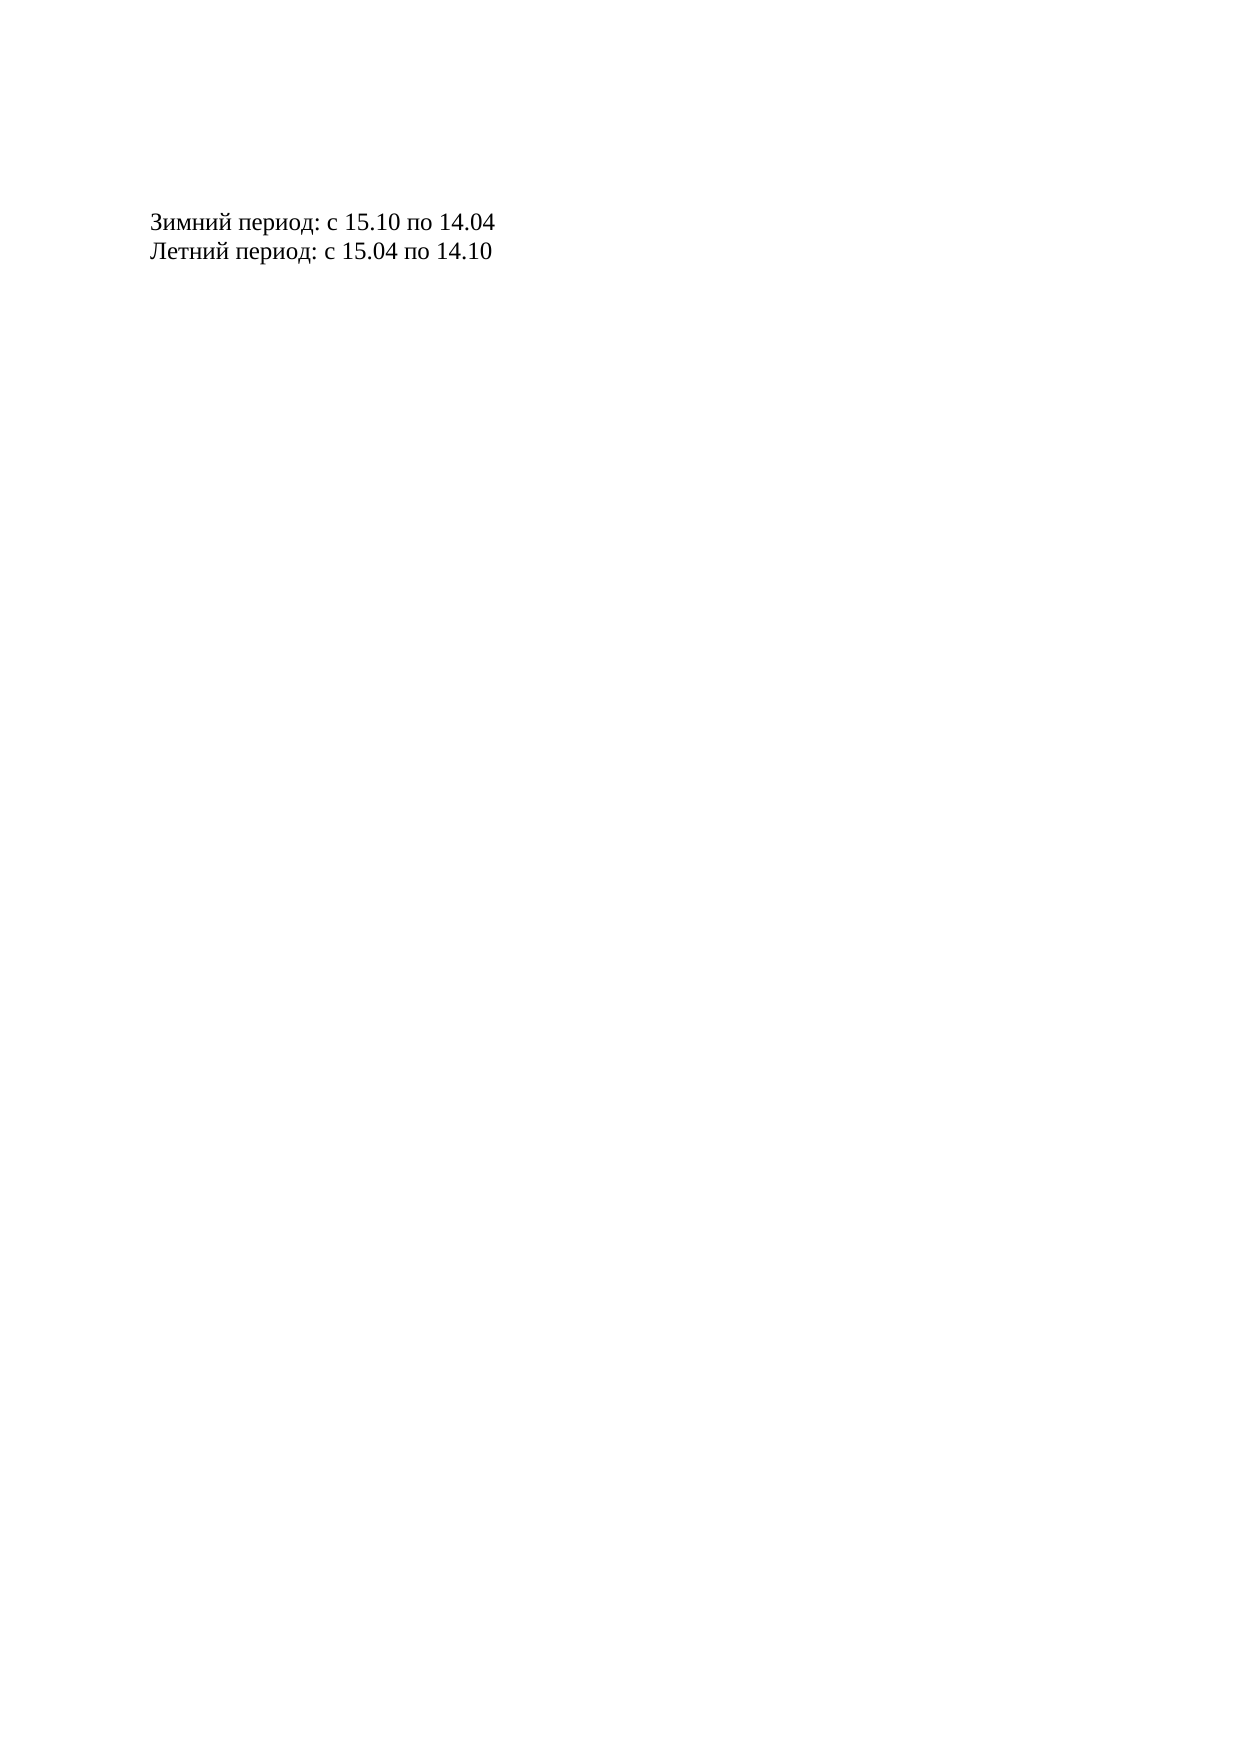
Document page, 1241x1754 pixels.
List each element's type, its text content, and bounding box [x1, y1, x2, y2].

text Зимний период: с 15.10 по 14.04 [150, 207, 1090, 236]
text Летний период: с 15.04 по 14.10 [150, 236, 1090, 265]
